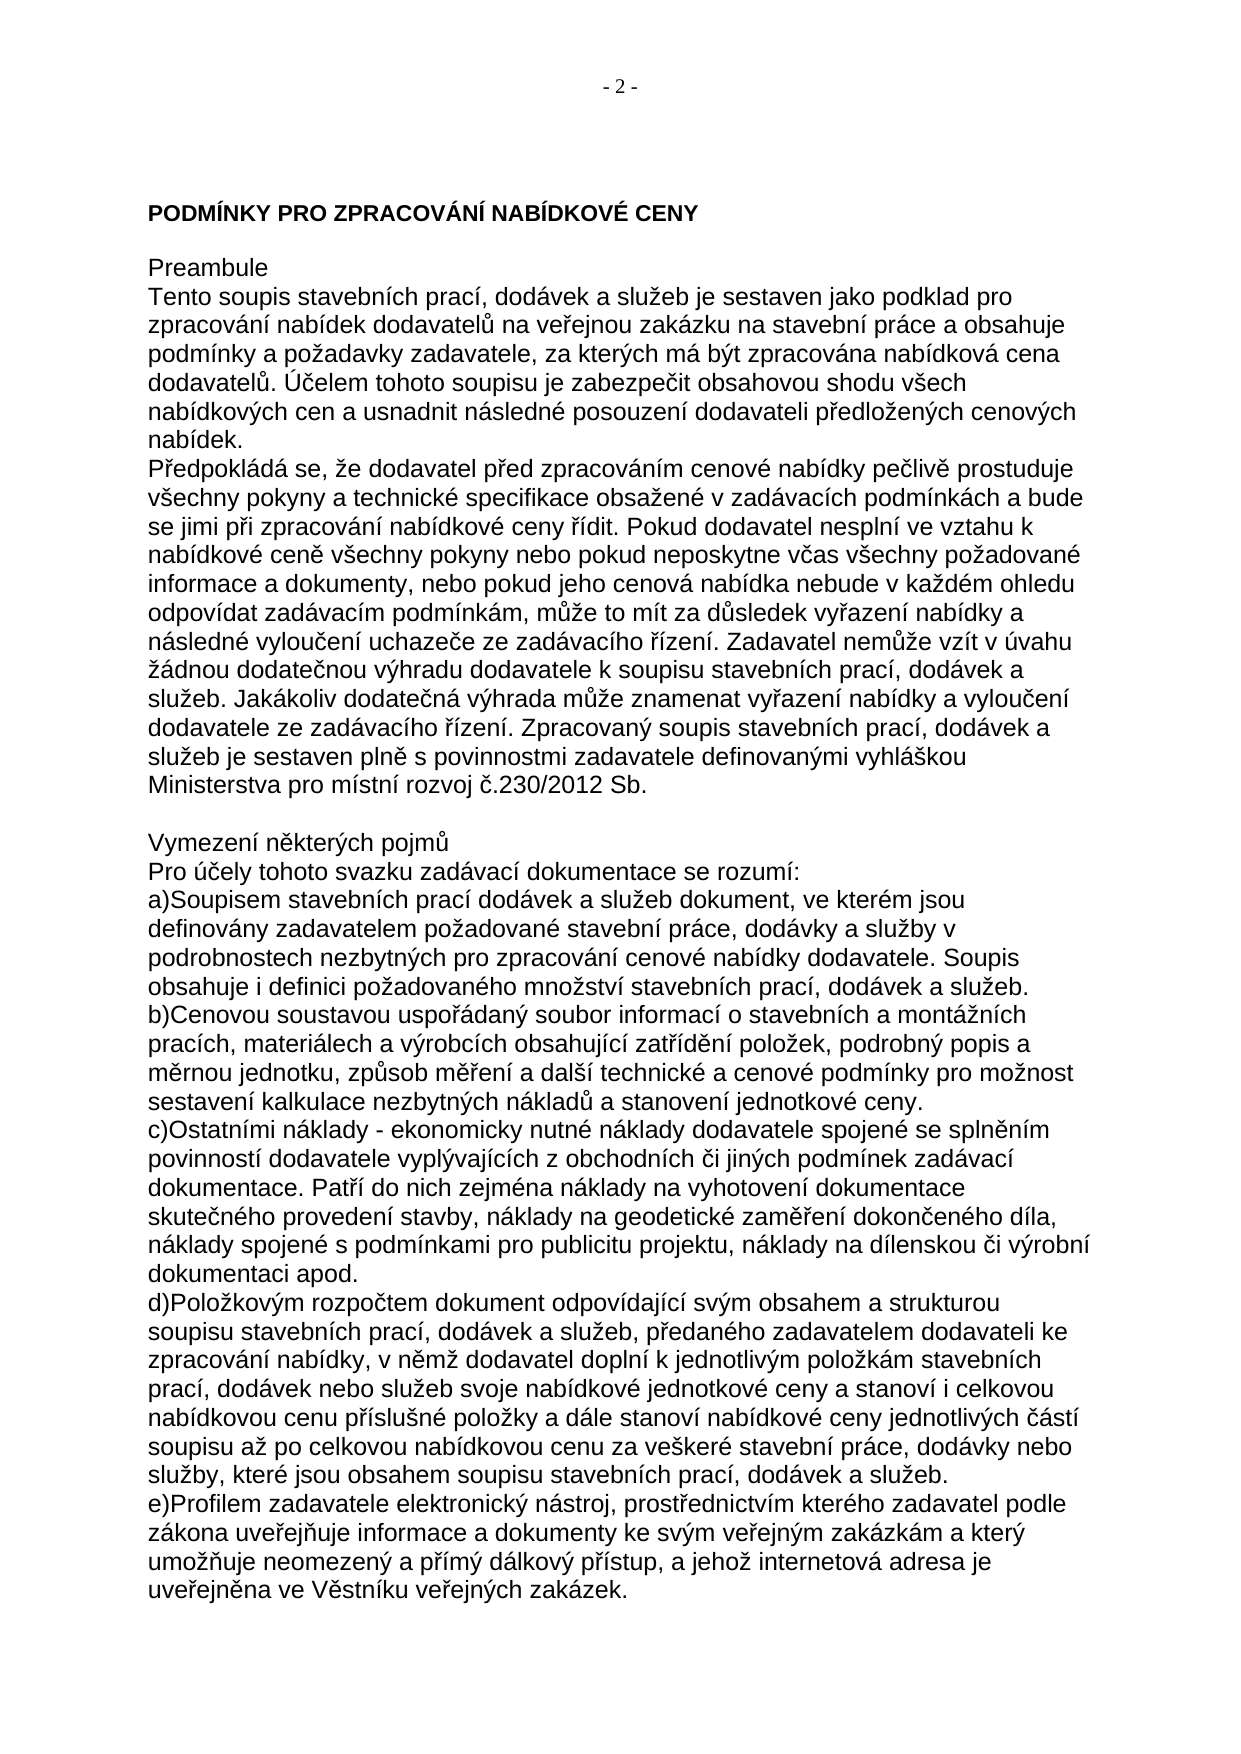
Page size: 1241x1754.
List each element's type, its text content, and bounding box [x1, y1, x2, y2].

text Předpokládá se, že dodavatel před zpracováním cenové nabídky pečlivě prostuduje všechny pokyny a technické specifikace obsažené v zadávacích podmínkách a bude se jimi při zpracování nabídkové ceny řídit. Pokud dodavatel nesplní ve vztahu k nabídkové ceně všechny pokyny nebo pokud neposkytne včas všechny požadované informace a dokumenty, nebo pokud jeho cenová nabídka nebude v každém ohledu odpovídat zadávacím podmínkám, může to mít za důsledek vyřazení nabídky a následné vyloučení uchazeče ze zadávacího řízení. Zadavatel nemůže vzít v úvahu žádnou dodatečnou výhradu dodavatele k soupisu stavebních prací, dodávek a služeb. Jakákoliv dodatečná výhrada může znamenat vyřazení nabídky a vyloučení dodavatele ze zadávacího řízení. Zpracovaný soupis stavebních prací, dodávek a služeb je sestaven plně s povinnostmi zadavatele definovanými vyhláškou Ministerstva pro místní rozvoj č.230/2012 Sb. [148, 454, 1093, 799]
text Tento soupis stavebních prací, dodávek a služeb je sestaven jako podklad pro zpracování nabídek dodavatelů na veřejnou zakázku na stavební práce a obsahuje podmínky a požadavky zadavatele, za kterých má být zpracována nabídková cena dodavatelů. Účelem tohoto soupisu je zabezpečit obsahovou shodu všech nabídkových cen a usnadnit následné posouzení dodavateli předložených cenových nabídek. [148, 282, 1093, 454]
text Preambule [148, 253, 1093, 282]
text e)Profilem zadavatele elektronický nástroj, prostřednictvím kterého zadavatel podle zákona uveřejňuje informace a dokumenty ke svým veřejným zakázkám a který umožňuje neomezený a přímý dálkový přístup, a jehož internetová adresa je uveřejněna ve Věstníku veřejných zakázek. [148, 1489, 1093, 1604]
text Pro účely tohoto svazku zadávací dokumentace se rozumí: [148, 857, 1093, 886]
text a)Soupisem stavebních prací dodávek a služeb dokument, ve kterém jsou definovány zadavatelem požadované stavební práce, dodávky a služby v [148, 886, 1093, 943]
text d)Položkovým rozpočtem dokument odpovídající svým obsahem a strukturou soupisu stavebních prací, dodávek a služeb, předaného zadavatelem dodavateli ke zpracování nabídky, v němž dodavatel doplní k jednotlivým položkám stavebních prací, dodávek nebo služeb svoje nabídkové jednotkové ceny a stanoví i celkovou nabídkovou cenu příslušné položky a dále stanoví nabídkové ceny jednotlivých částí soupisu až po celkovou nabídkovou cenu za veškeré stavební práce, dodávky nebo služby, které jsou obsahem soupisu stavebních prací, dodávek a služeb. [148, 1288, 1093, 1489]
text c)Ostatními náklady - ekonomicky nutné náklady dodavatele spojené se splněním povinností dodavatele vyplývajících z obchodních či jiných podmínek zadávací dokumentace. Patří do nich zejména náklady na vyhotovení dokumentace skutečného provedení stavby, náklady na geodetické zaměření dokončeného díla, náklady spojené s podmínkami pro publicitu projektu, náklady na dílenskou či výrobní dokumentaci apod. [148, 1116, 1093, 1288]
text Vymezení některých pojmů [148, 828, 1093, 857]
text podrobnostech nezbytných pro zpracování cenové nabídky dodavatele. Soupis obsahuje i definici požadovaného množství stavebních prací, dodávek a služeb. [148, 943, 1093, 1001]
text b)Cenovou soustavou uspořádaný soubor informací o stavebních a montážních pracích, materiálech a výrobcích obsahující zatřídění položek, podrobný popis a měrnou jednotku, způsob měření a další technické a cenové podmínky pro možnost sestavení kalkulace nezbytných nákladů a stanovení jednotkové ceny. [148, 1001, 1093, 1116]
text PODMÍNKY PRO ZPRACOVÁNÍ NABÍDKOVÉ CENY [148, 200, 1093, 227]
